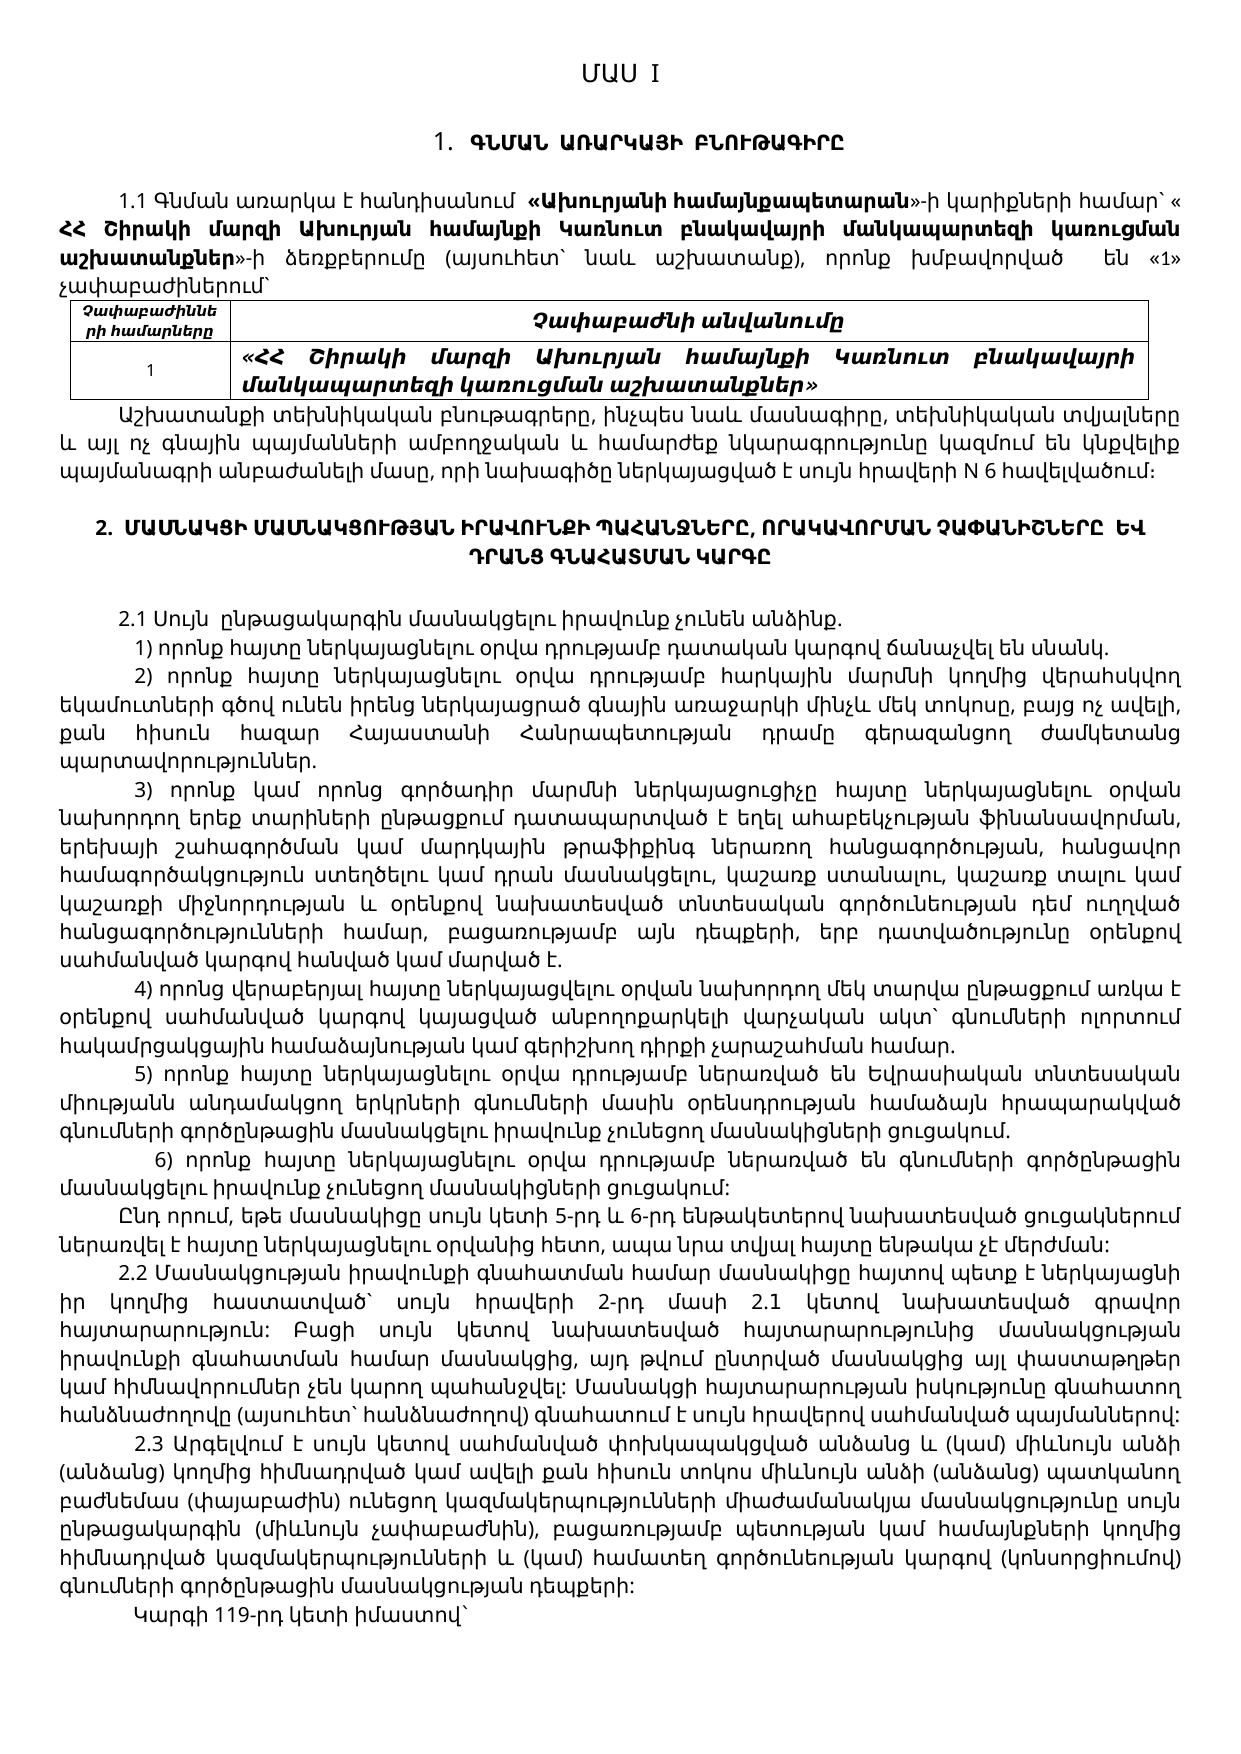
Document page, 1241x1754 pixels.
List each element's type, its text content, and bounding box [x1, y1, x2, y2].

text 2) որոնք հայտը ներկայացնելու օրվա դրությամբ հարկային մարմնի կողմից վերահսկվող եկամուտների գծով ունեն իրենց ներկայացրած գնային առաջարկի մինչև մեկ տոկոսը, բայց ոչ ավելի, քան հիսուն հազար Հայաստանի Հանրապետության դրամը գերազանցող ժամկետանց պարտավորություններ. [59, 661, 1181, 775]
text Աշխատանքի տեխնիկական բնութագրերը, ինչպես նաև մասնագիրը, տեխնիկական տվյալները և այլ ոչ գնային պայմանների ամբողջական և համարժեք նկարագրությունը կազմում են կնքվելիք պայմանագրի անբաժանելի մասը, որի նախագիծը ներկայացված է սույն հրավերի N 6 հավելվածում։ [59, 400, 1181, 485]
table_header Չափաբաժնի անվանումը [231, 301, 1148, 341]
text 3) որոնք կամ որոնց գործադիր մարմնի ներկայացուցիչը հայտը ներկայացնելու օրվան նախորդող երեք տարիների ընթացքում դատապարտված է եղել ահաբեկչության ֆինանսավորման, երեխայի շահագործման կամ մարդկային թրաֆիքինգ ներառող հանցագործության, հանցավոր համագործակցություն ստեղծելու կամ դրան մասնակցելու, կաշառք ստանալու, կաշառք տալու կամ կաշառքի միջնորդության և օրենքով նախատեսված տնտեսական գործունեության դեմ ուղղված հանցագործությունների համար, բացառությամբ այն դեպքերի, երբ դատվածությունը օրենքով սահմանված կարգով հանված կամ մարված է. [59, 775, 1181, 974]
subtitle 1.1 Գնման առարկա է հանդիսանում «Ախուրյանի համայնքապետարան»-ի կարիքների համար` « ՀՀ Շիրակի մարզի Ախուրյան համայնքի Կառնուտ բնակավայրի մանկապարտեզի կառուցման աշխատանքներ»-ի ձեռքբերումը (այսուհետ` նաև աշխատանք), որոնք խմբավորված են «1» չափաբաժիներում` [59, 186, 1181, 300]
text 2.2 Մասնակցության իրավունքի գնահատման համար մասնակիցը հայտով պետք է ներկայացնի իր կողմից հաստատված` սույն հրավերի 2-րդ մասի 2.1 կետով նախատեսված գրավոր հայտարարություն: Բացի սույն կետով նախատեսված հայտարարությունից մասնակցության իրավունքի գնահատման համար մասնակցից, այդ թվում ընտրված մասնակցից այլ փաստաթղթեր կամ հիմնավորումներ չեն կարող պահանջվել: Մասնակցի հայտարարության իսկությունը գնահատող հանձնաժողովը (այսուհետ` հանձնաժողով) գնահատում է սույն հրավերով սահմանված պայմաններով: [59, 1258, 1181, 1429]
table_cell 1 [71, 342, 230, 399]
table_cell «ՀՀ Շիրակի մարզի Ախուրյան համայնքի Կառնուտ բնակավայրի մանկապարտեզի կառուցման աշխատանքներ» [231, 342, 1148, 399]
text 1) որոնք հայտը ներկայացնելու օրվա դրությամբ դատական կարգով ճանաչվել են սնանկ. [59, 633, 1181, 661]
text ՄԱՍ I [59, 56, 1181, 89]
text 2.3 Արգելվում է սույն կետով սահմանված փոխկապակցված անձանց և (կամ) միևնույն անձի (անձանց) կողմից հիմնադրված կամ ավելի քան հիսուն տոկոս միևնույն անձի (անձանց) պատկանող բաժնեմաս (փայաբաժին) ունեցող կազմակերպությունների միաժամանակյա մասնակցությունը սույն ընթացակարգին (միևնույն չափաբաժնին), բացառությամբ պետության կամ համայնքների կողմից հիմնադրված կազմակերպությունների և (կամ) համատեղ գործունեության կարգով (կոնսորցիումով) գնումների գործընթացին մասնակցության դեպքերի: [59, 1429, 1181, 1600]
text Կարգի 119-րդ կետի իմաստով` [59, 1600, 1181, 1628]
text 6) որոնք հայտը ներկայացնելու օրվա դրությամբ ներառված են գնումների գործընթացին մասնակցելու իրավունք չունեցող մասնակիցների ցուցակում: [59, 1145, 1181, 1202]
text 2.1 Սույն ընթացակարգին մասնակցելու իրավունք չունեն անձինք. [59, 604, 1181, 633]
text Ընդ որում, եթե մասնակիցը սույն կետի 5-րդ և 6-րդ ենթակետերով նախատեսված ցուցակներում ներառվել է հայտը ներկայացնելու օրվանից հետո, ապա նրա տվյալ հայտը ենթակա չէ մերժման: [59, 1202, 1181, 1258]
list ԳՆՄԱՆ ԱՌԱՐԿԱՅԻ ԲՆՈՒԹԱԳԻՐԸ [97, 124, 1181, 158]
table_header Չափաբաժինների համարները [71, 301, 230, 341]
text 2. ՄԱՍՆԱԿՑԻ ՄԱՍՆԱԿՑՈՒԹՅԱՆ ԻՐԱՎՈՒՆՔԻ ՊԱՀԱՆՋՆԵՐԸ, ՈՐԱԿԱՎՈՐՄԱՆ ՉԱՓԱՆԻՇՆԵՐԸ ԵՎ ԴՐԱՆՑ ԳՆԱՀԱՏՄԱՆ ԿԱՐԳԸ [59, 513, 1181, 570]
text 4) որոնց վերաբերյալ հայտը ներկայացվելու օրվան նախորդող մեկ տարվա ընթացքում առկա է օրենքով սահմանված կարգով կայացված անբողոքարկելի վարչական ակտ` գնումների ոլորտում հակամրցակցային համաձայնության կամ գերիշխող դիրքի չարաշահման համար. [59, 974, 1181, 1059]
text 5) որոնք հայտը ներկայացնելու օրվա դրությամբ ներառված են Եվրասիական տնտեսական միությանն անդամակցող երկրների գնումների մասին օրենսդրության համաձայն հրապարակված գնումների գործընթացին մասնակցելու իրավունք չունեցող մասնակիցների ցուցակում. [59, 1059, 1181, 1145]
